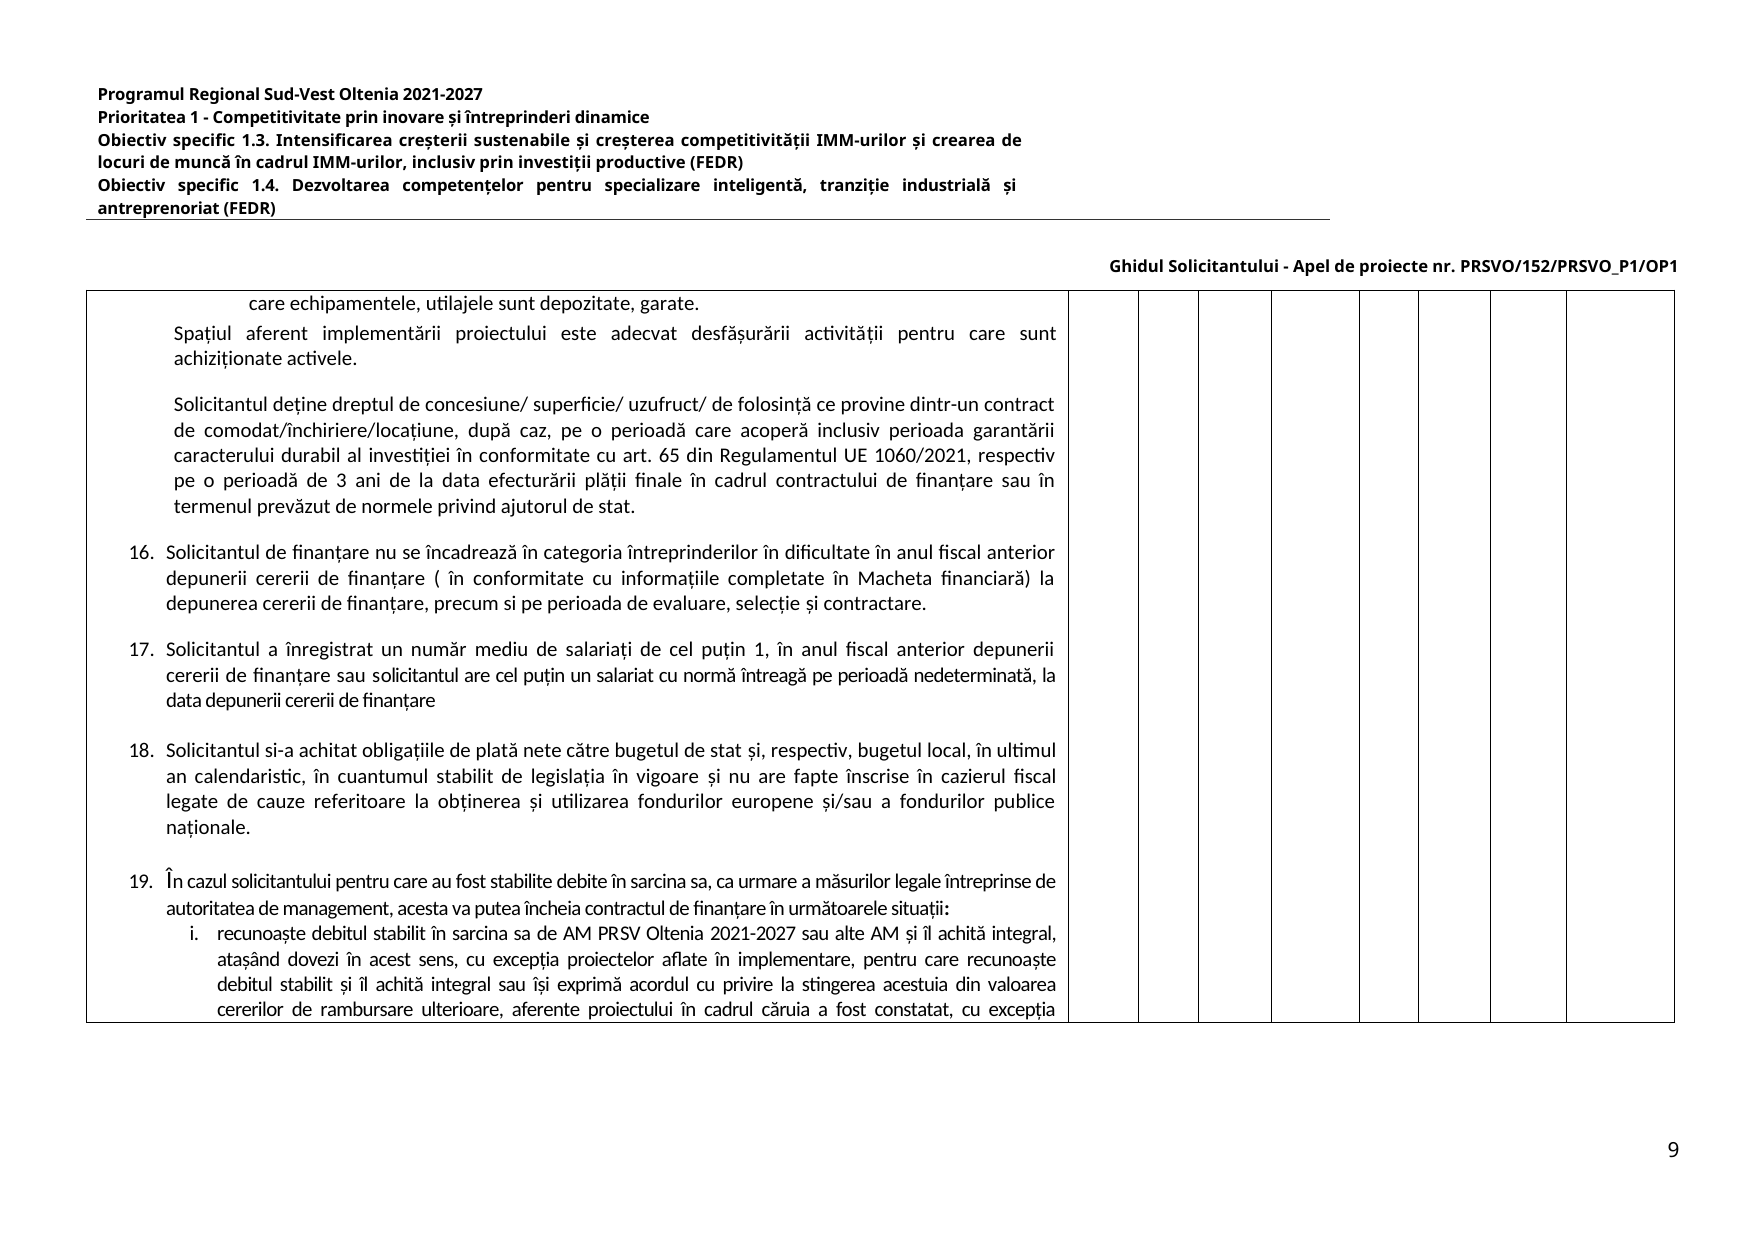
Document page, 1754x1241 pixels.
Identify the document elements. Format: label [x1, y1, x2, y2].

table_cell [1419, 291, 1490, 1022]
table_cell [87, 291, 1068, 1022]
table_cell [1272, 291, 1359, 1022]
table_cell [1199, 291, 1271, 1022]
table_cell [1139, 291, 1198, 1022]
table_cell [1567, 291, 1674, 1022]
table_cell [1360, 291, 1418, 1022]
table_cell [1069, 291, 1138, 1022]
table_cell [1491, 291, 1566, 1022]
